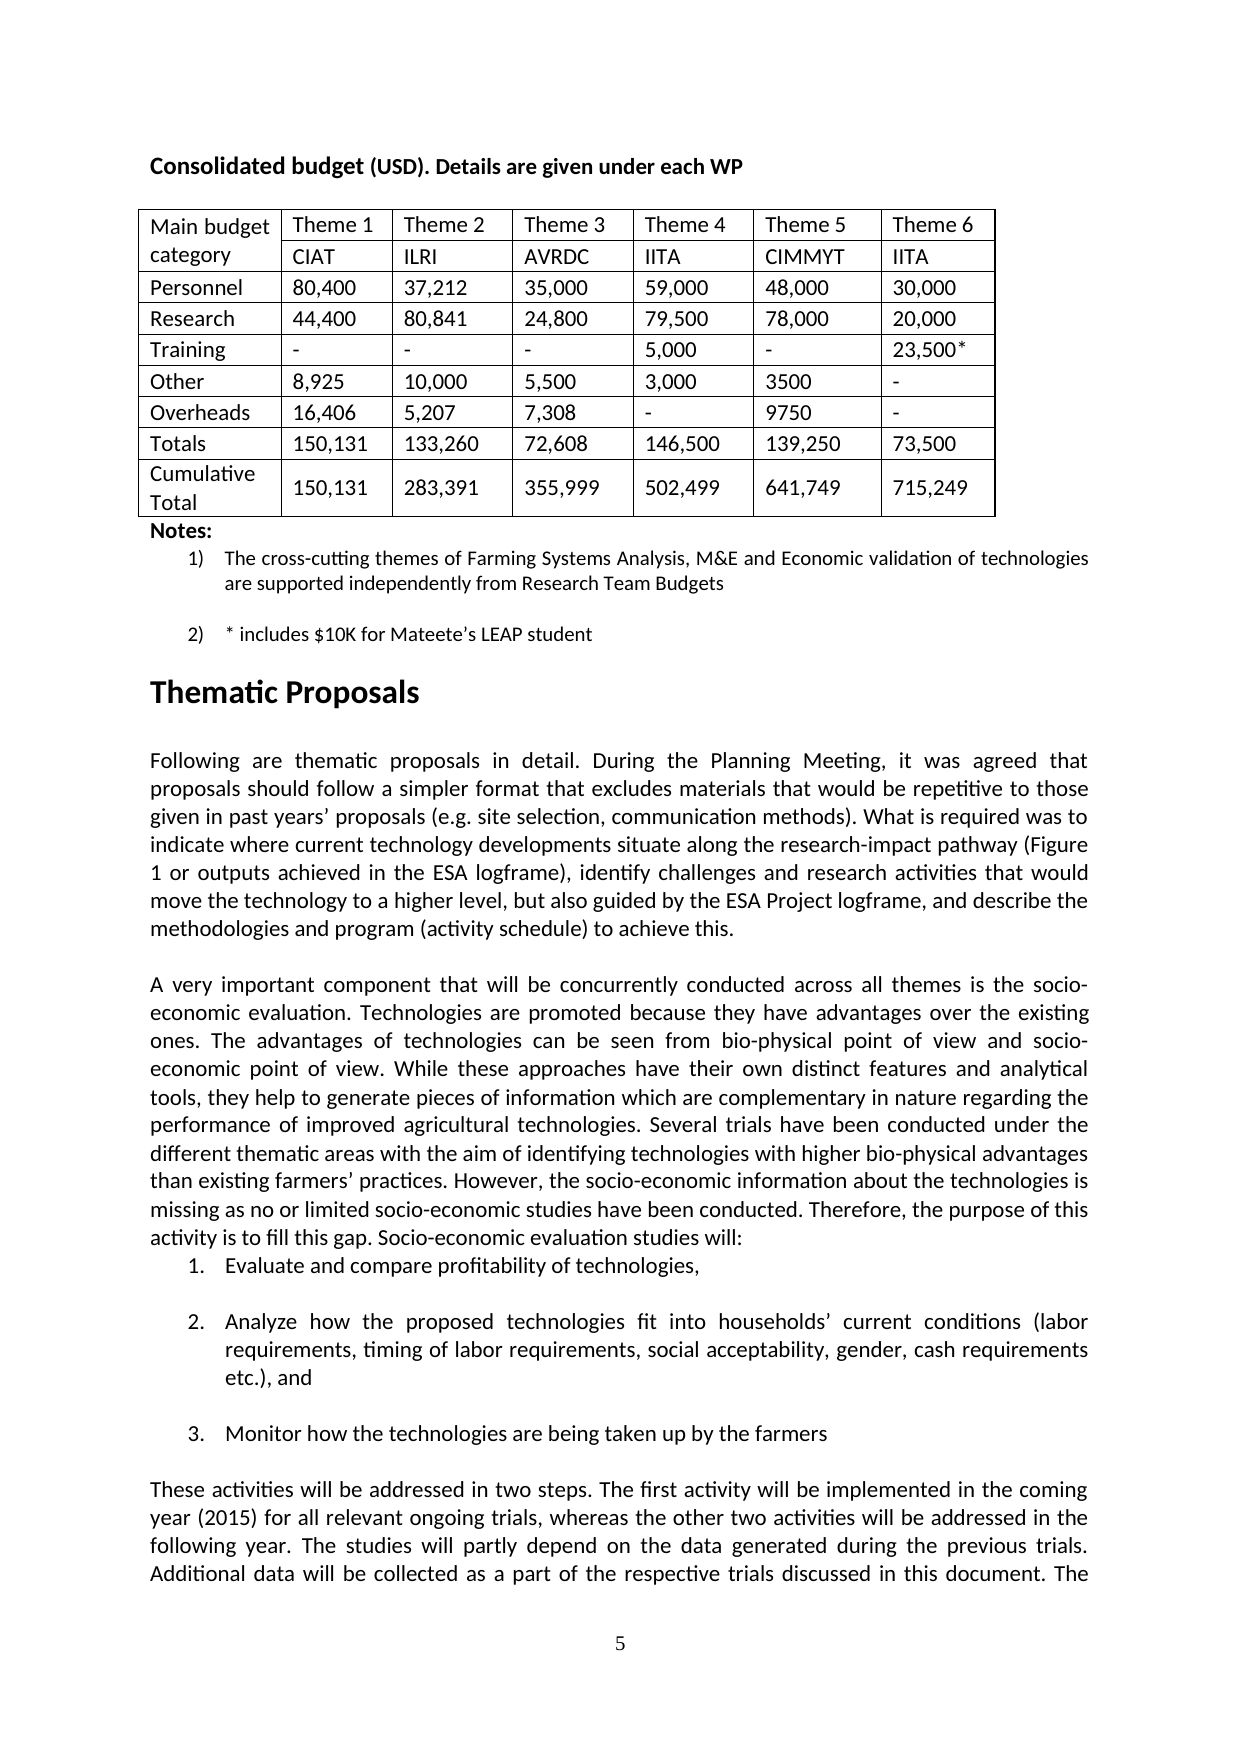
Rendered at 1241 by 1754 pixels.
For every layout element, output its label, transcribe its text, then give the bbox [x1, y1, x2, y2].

table_cell - [513, 335, 633, 365]
table_cell 35,000 [513, 272, 633, 302]
table_cell Training [139, 335, 281, 365]
text Following are thematic proposals in detail. During the Planning Meeting, it was agreed that proposals should follow a simpler format that excludes materials that would be repetitive to those given in past years’ proposals (e.g. site selection, communication methods). What is required was to indicate where current technology developments situate along the research-impact pathway (Figure 1 or outputs achieved in the ESA logframe), identify challenges and research activities that would move the technology to a higher level, but also guided by the ESA Project logframe, and describe the methodologies and program (activity schedule) to achieve this. [150, 746, 1090, 942]
table_cell 78,000 [754, 303, 881, 333]
table_header Theme 1 [282, 210, 392, 240]
table_cell 5,207 [393, 397, 512, 427]
table_cell - [882, 397, 994, 427]
table_cell 80,841 [393, 303, 512, 333]
table_header Theme 4 [634, 210, 753, 240]
table_cell CIAT [282, 241, 392, 271]
table_header Theme 2 [393, 210, 512, 240]
table_cell 146,500 [634, 428, 753, 458]
table_cell 48,000 [754, 272, 881, 302]
table_cell 150,131 [282, 460, 392, 516]
table_cell Totals [139, 428, 281, 458]
table_cell CIMMYT [754, 241, 881, 271]
table_cell 715,249 [882, 460, 994, 516]
table_cell Cumulative Total [139, 460, 281, 516]
table_cell 72,608 [513, 428, 633, 458]
table_cell ILRI [393, 241, 512, 271]
table_cell Overheads [139, 397, 281, 427]
table_cell 20,000 [882, 303, 994, 333]
table_cell Other [139, 366, 281, 396]
table_cell 9750 [754, 397, 881, 427]
list * includes $10K for Mateete’s LEAP student [187, 621, 1090, 646]
table_cell 24,800 [513, 303, 633, 333]
table_cell IITA [634, 241, 753, 271]
list The cross-cutting themes of Farming Systems Analysis, M&E and Economic validation of technologies are supported independently from Research Team Budgets [187, 545, 1090, 596]
table_cell - [282, 335, 392, 365]
table_cell 150,131 [282, 428, 392, 458]
table_cell - [882, 366, 994, 396]
subtitle Thematic Proposals [150, 671, 1090, 712]
table_cell 5,500 [513, 366, 633, 396]
table_cell - [754, 335, 881, 365]
table_cell 5,000 [634, 335, 753, 365]
list Monitor how the technologies are being taken up by the farmers [187, 1419, 1090, 1447]
table_cell 3,000 [634, 366, 753, 396]
table_cell 502,499 [634, 460, 753, 516]
table_header Main budget category [139, 210, 281, 271]
table_cell 355,999 [513, 460, 633, 516]
text Consolidated budget (USD). Details are given under each WP [150, 150, 1090, 181]
table_cell - [393, 335, 512, 365]
table_cell 37,212 [393, 272, 512, 302]
text A very important component that will be concurrently conducted across all themes is the socio-economic evaluation. Technologies are promoted because they have advantages over the existing ones. The advantages of technologies can be seen from bio-physical point of view and socio-economic point of view. While these approaches have their own distinct features and analytical tools, they help to generate pieces of information which are complementary in nature regarding the performance of improved agricultural technologies. Several trials have been conducted under the different thematic areas with the aim of identifying technologies with higher bio-physical advantages than existing farmers’ practices. However, the socio-economic information about the technologies is missing as no or limited socio-economic studies have been conducted. Therefore, the purpose of this activity is to fill this gap. Socio-economic evaluation studies will: [150, 971, 1090, 1251]
table_cell AVRDC [513, 241, 633, 271]
text Notes: [150, 517, 1090, 545]
table_header Theme 6 [882, 210, 994, 240]
list Evaluate and compare profitability of technologies, [187, 1251, 1090, 1279]
table_cell 3500 [754, 366, 881, 396]
table_cell 16,406 [282, 397, 392, 427]
table_cell 133,260 [393, 428, 512, 458]
table_cell 73,500 [882, 428, 994, 458]
table_cell IITA [882, 241, 994, 271]
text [150, 1475, 1090, 1587]
table_header Theme 5 [754, 210, 881, 240]
table_header Theme 3 [513, 210, 633, 240]
table_cell Research [139, 303, 281, 333]
table_cell 30,000 [882, 272, 994, 302]
table_cell 8,925 [282, 366, 392, 396]
table_cell 283,391 [393, 460, 512, 516]
table_cell 23,500* [882, 335, 994, 365]
table_cell 641,749 [754, 460, 881, 516]
list Analyze how the proposed technologies fit into households’ current conditions (labor requirements, timing of labor requirements, social acceptability, gender, cash requirements etc.), and [187, 1307, 1090, 1391]
table_cell 79,500 [634, 303, 753, 333]
table_cell - [634, 397, 753, 427]
table_cell 59,000 [634, 272, 753, 302]
table_cell Personnel [139, 272, 281, 302]
table_cell 80,400 [282, 272, 392, 302]
table_cell 44,400 [282, 303, 392, 333]
table_cell 10,000 [393, 366, 512, 396]
table_cell 139,250 [754, 428, 881, 458]
table_cell 7,308 [513, 397, 633, 427]
